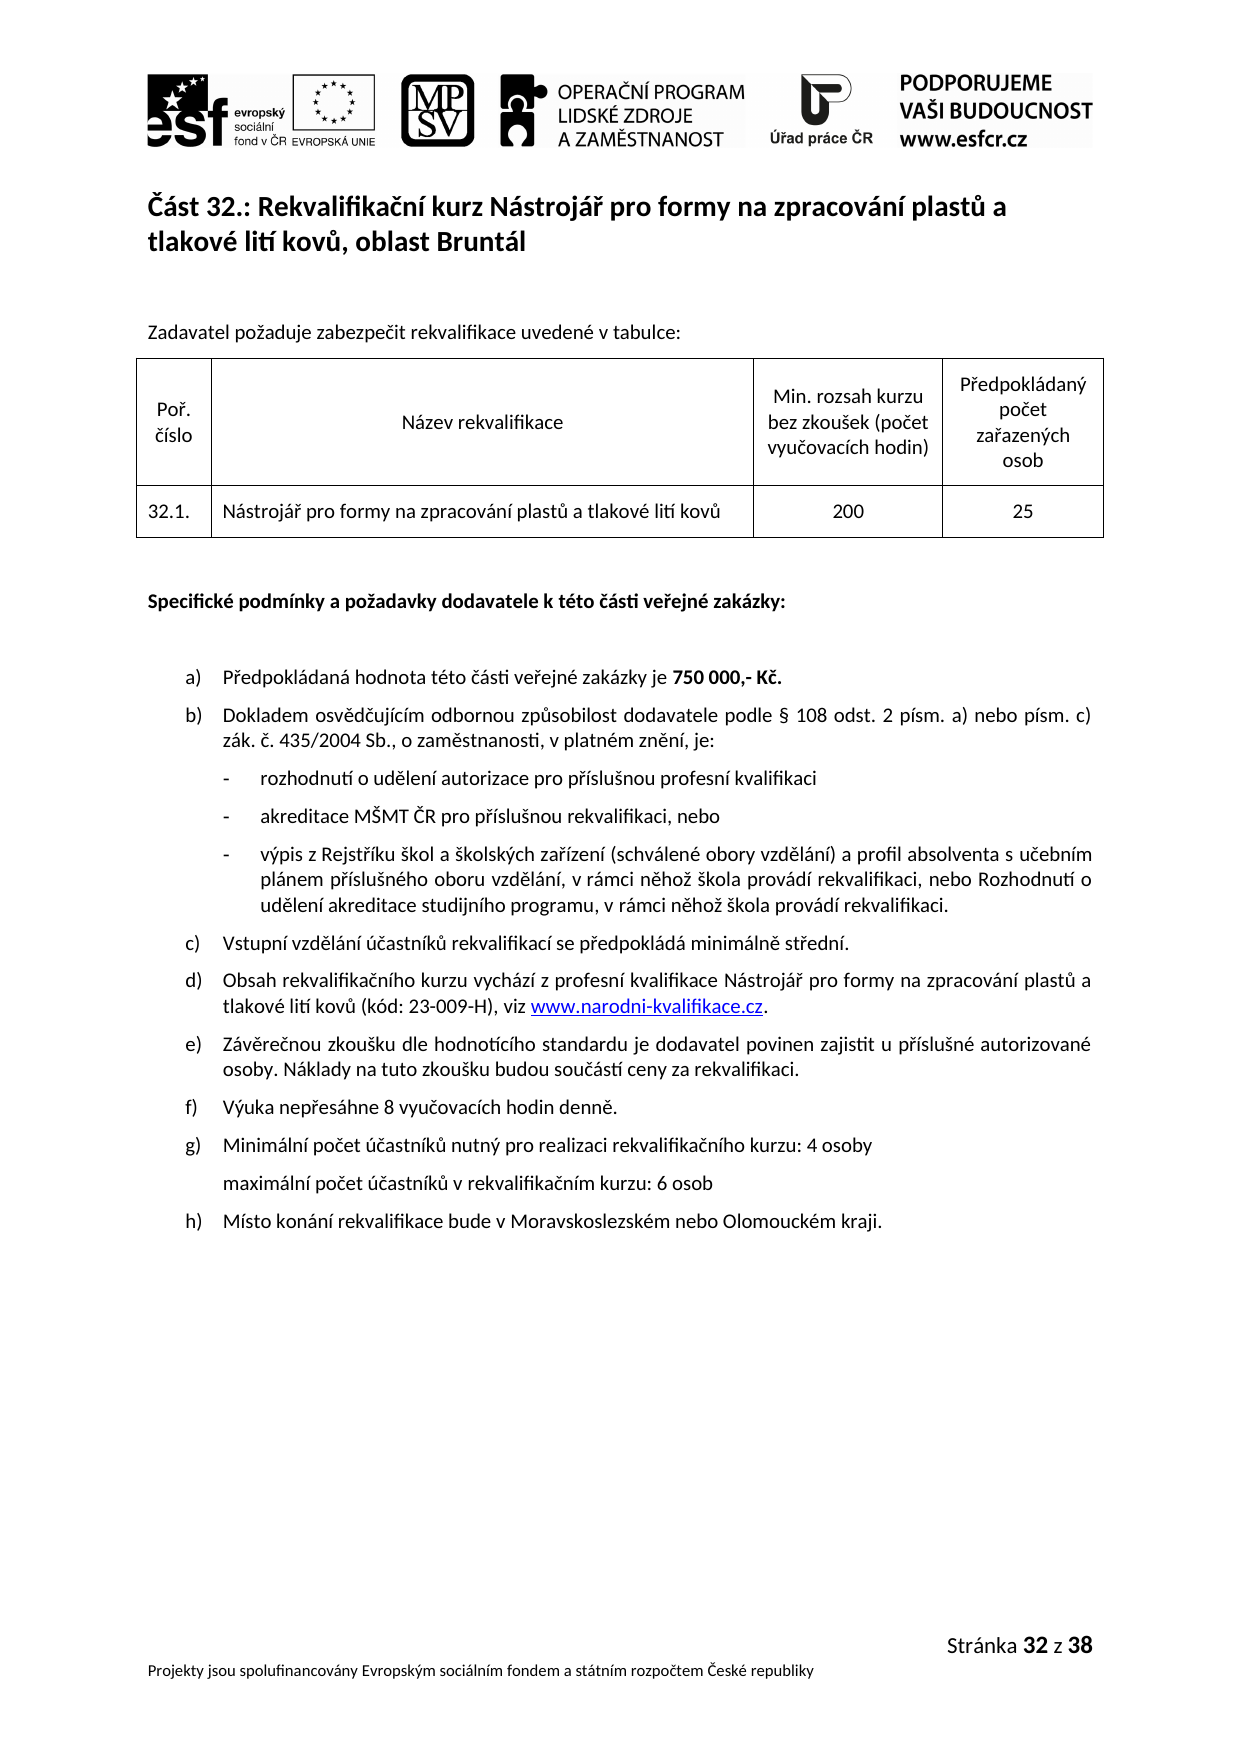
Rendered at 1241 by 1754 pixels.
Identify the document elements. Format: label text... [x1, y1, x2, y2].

list Předpokládaná hodnota této části veřejné zakázky je 750 000,- Kč. [185, 664, 1093, 689]
table_header Min. rozsah kurzu bez zkoušek (počet vyučovacích hodin) [754, 359, 942, 485]
list akreditace MŠMT ČR pro příslušnou rekvalifikaci, nebo [223, 803, 1093, 828]
list Dokladem osvědčujícím odbornou způsobilost dodavatele podle § 108 odst. 2 písm. a) nebo písm. c) zák. č. 435/2004 Sb., o zaměstnanosti, v platném znění, je: [185, 702, 1093, 753]
list výpis z Rejstříku škol a školských zařízení (schválené obory vzdělání) a profil absolventa s učebním plánem příslušného oboru vzdělání, v rámci něhož škola provádí rekvalifikaci, nebo Rozhodnutí o udělení akreditace studijního programu, v rámci něhož škola provádí rekvalifikaci. [223, 841, 1093, 917]
table_header Poř. číslo [137, 359, 211, 485]
list Výuka nepřesáhne 8 vyučovacích hodin denně. [185, 1094, 1093, 1120]
list Místo konání rekvalifikace bude v Moravskoslezském nebo Olomouckém kraji. [185, 1208, 1093, 1233]
table_cell 32.1. [137, 486, 211, 537]
list Vstupní vzdělání účastníků rekvalifikací se předpokládá minimálně střední. [185, 930, 1093, 955]
text Část 32.: Rekvalifikační kurz Nástrojář pro formy na zpracování plastů a tlakové lití kovů, oblast Bruntál [148, 188, 1093, 259]
text Zadavatel požaduje zabezpečit rekvalifikace uvedené v tabulce: [148, 319, 1093, 345]
table_cell 200 [754, 486, 942, 537]
list Obsah rekvalifikačního kurzu vychází z profesní kvalifikace Nástrojář pro formy na zpracování plastů a tlakové lití kovů (kód: 23-009-H), viz www.narodni-kvalifikace.cz. [185, 968, 1093, 1018]
list rozhodnutí o udělení autorizace pro příslušnou profesní kvalifikaci [223, 765, 1093, 791]
table_header Název rekvalifikace [212, 359, 753, 485]
table_header Předpokládaný počet zařazených osob [943, 359, 1103, 485]
list Závěrečnou zkoušku dle hodnotícího standardu je dodavatel povinen zajistit u příslušné autorizované osoby. Náklady na tuto zkoušku budou součástí ceny za rekvalifikaci. [185, 1031, 1093, 1082]
list Minimální počet účastníků nutný pro realizaci rekvalifikačního kurzu: 4 osoby [185, 1132, 1093, 1158]
picture [147, 73, 1093, 148]
list maximální počet účastníků v rekvalifikačním kurzu: 6 osob [223, 1170, 1093, 1196]
text Specifické podmínky a požadavky dodavatele k této části veřejné zakázky: [148, 588, 1093, 613]
table_cell 25 [943, 486, 1103, 537]
table_cell Nástrojář pro formy na zpracování plastů a tlakové lití kovů [212, 486, 753, 537]
